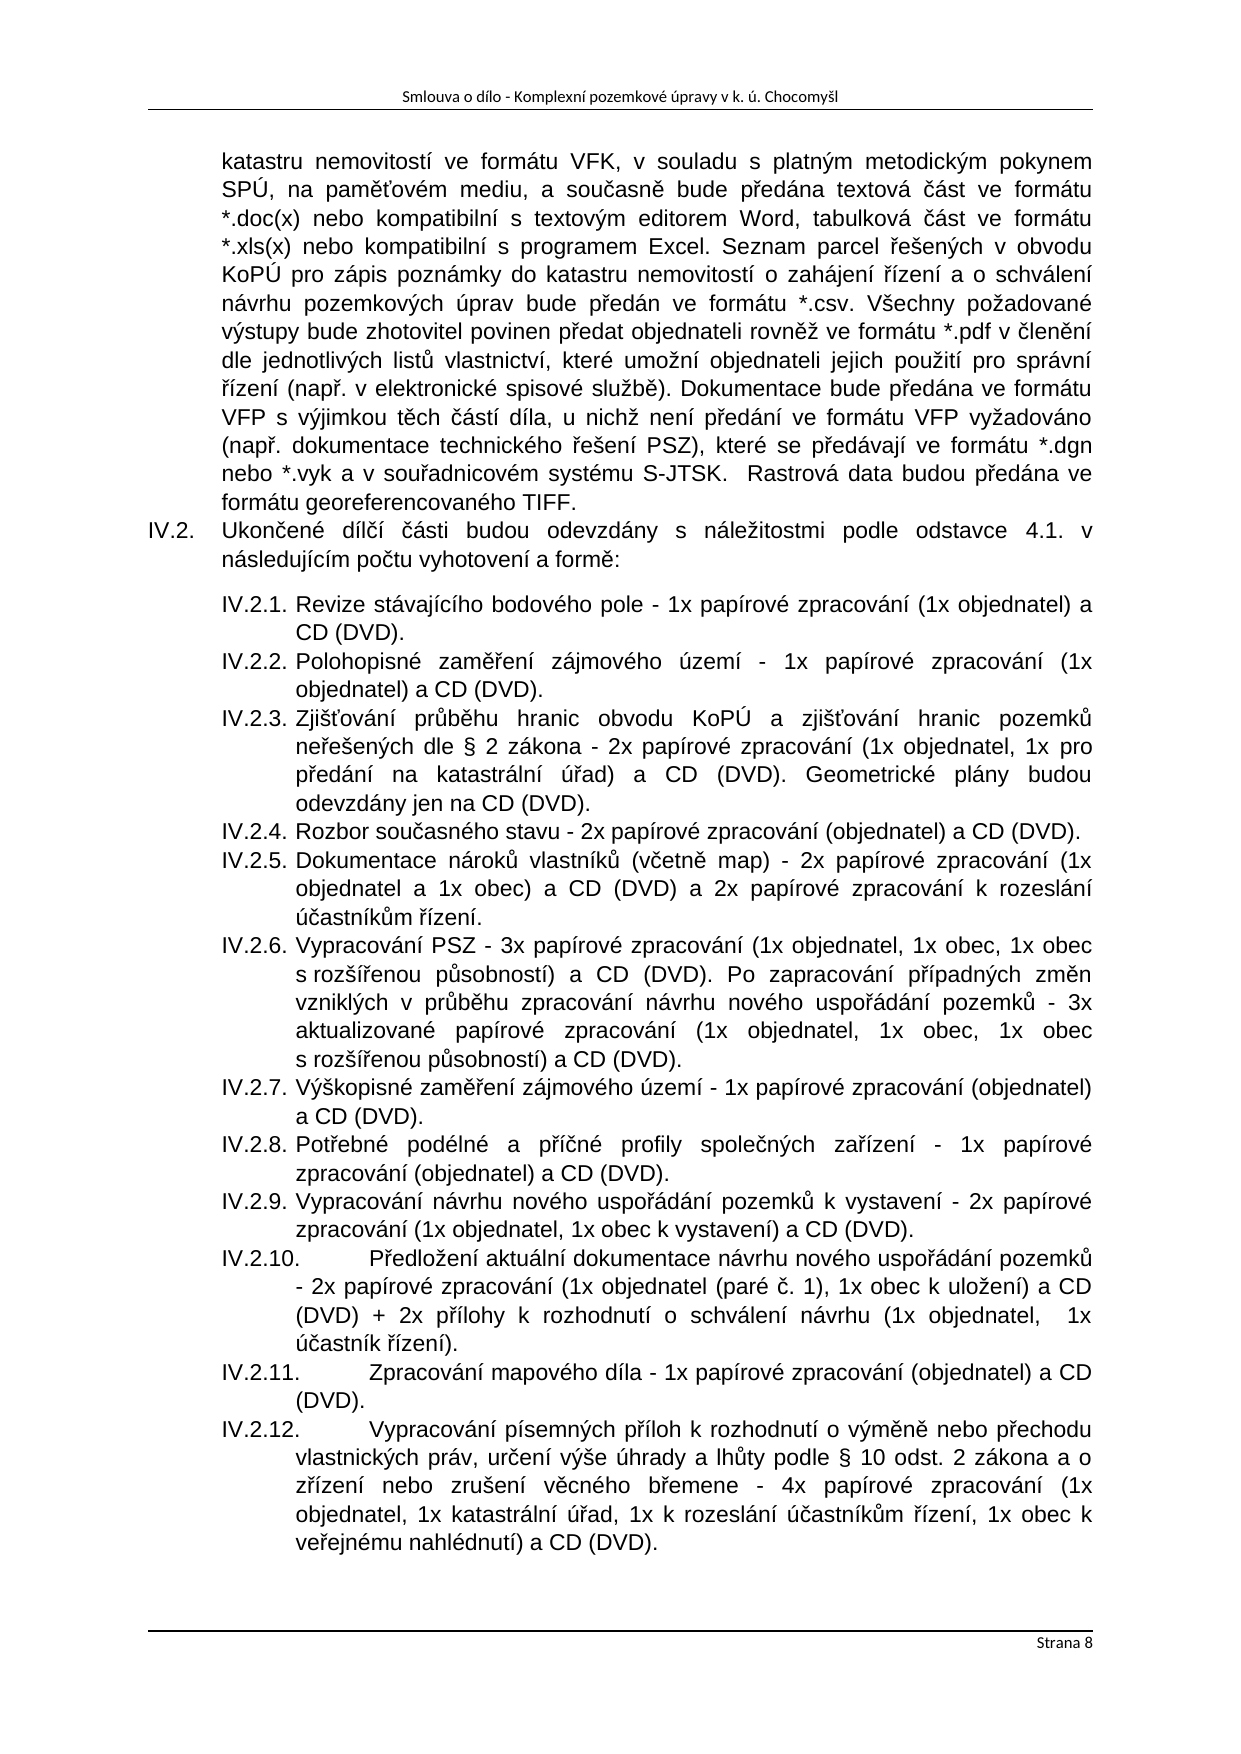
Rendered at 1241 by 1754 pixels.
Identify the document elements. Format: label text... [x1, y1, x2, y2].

text Zpracování mapového díla - 1x papírové zpracování (objednatel) a CD (DVD). [221, 1359, 1093, 1413]
text Polohopisné zaměření zájmového území - 1x papírové zpracování (1x objednatel) a CD (DVD). [221, 648, 1093, 702]
list Ukončené dílčí části budou odevzdány s náležitostmi podle odstavce 4.1. v následujícím počtu vyhotovení a formě: [148, 517, 1093, 572]
text Vypracování PSZ - 3x papírové zpracování (1x objednatel, 1x obec, 1x obec s rozšířenou působností) a CD (DVD). Po zapracování případných změn vzniklých v průběhu zpracování návrhu nového uspořádání pozemků - 3x aktualizované papírové zpracování (1x objednatel, 1x obec, 1x obec s rozšířenou působností) a CD (DVD). [221, 932, 1093, 1072]
text Předložení aktuální dokumentace návrhu nového uspořádání pozemků - 2x papírové zpracování (1x objednatel (paré č. 1), 1x obec k uložení) a CD (DVD) + 2x přílohy k rozhodnutí o schválení návrhu (1x objednatel, 1x účastník řízení). [221, 1245, 1093, 1357]
text Dokumentace nároků vlastníků (včetně map) - 2x papírové zpracování (1x objednatel a 1x obec) a CD (DVD) a 2x papírové zpracování k rozeslání účastníkům řízení. [221, 847, 1093, 930]
text Vypracování písemných příloh k rozhodnutí o výměně nebo přechodu vlastnických práv, určení výše úhrady a lhůty podle § 10 odst. 2 zákona a o zřízení nebo zrušení věcného břemene - 4x papírové zpracování (1x objednatel, 1x katastrální úřad, 1x k rozeslání účastníkům řízení, 1x obec k veřejnému nahlédnutí) a CD (DVD). [221, 1416, 1093, 1556]
text Výškopisné zaměření zájmového území - 1x papírové zpracování (objednatel) a CD (DVD). [221, 1074, 1093, 1129]
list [148, 148, 1093, 515]
text Zjišťování průběhu hranic obvodu KoPÚ a zjišťování hranic pozemků neřešených dle § 2 zákona - 2x papírové zpracování (1x objednatel, 1x pro předání na katastrální úřad) a CD (DVD). Geometrické plány budou odevzdány jen na CD (DVD). [221, 704, 1093, 816]
text Revize stávajícího bodového pole - 1x papírové zpracování (1x objednatel) a CD (DVD). [221, 591, 1093, 646]
text Rozbor současného stavu - 2x papírové zpracování (objednatel) a CD (DVD). [221, 818, 1093, 845]
text Vypracování návrhu nového uspořádání pozemků k vystavení - 2x papírové zpracování (1x objednatel, 1x obec k vystavení) a CD (DVD). [221, 1188, 1093, 1243]
text Potřebné podélné a příčné profily společných zařízení - 1x papírové zpracování (objednatel) a CD (DVD). [221, 1131, 1093, 1186]
